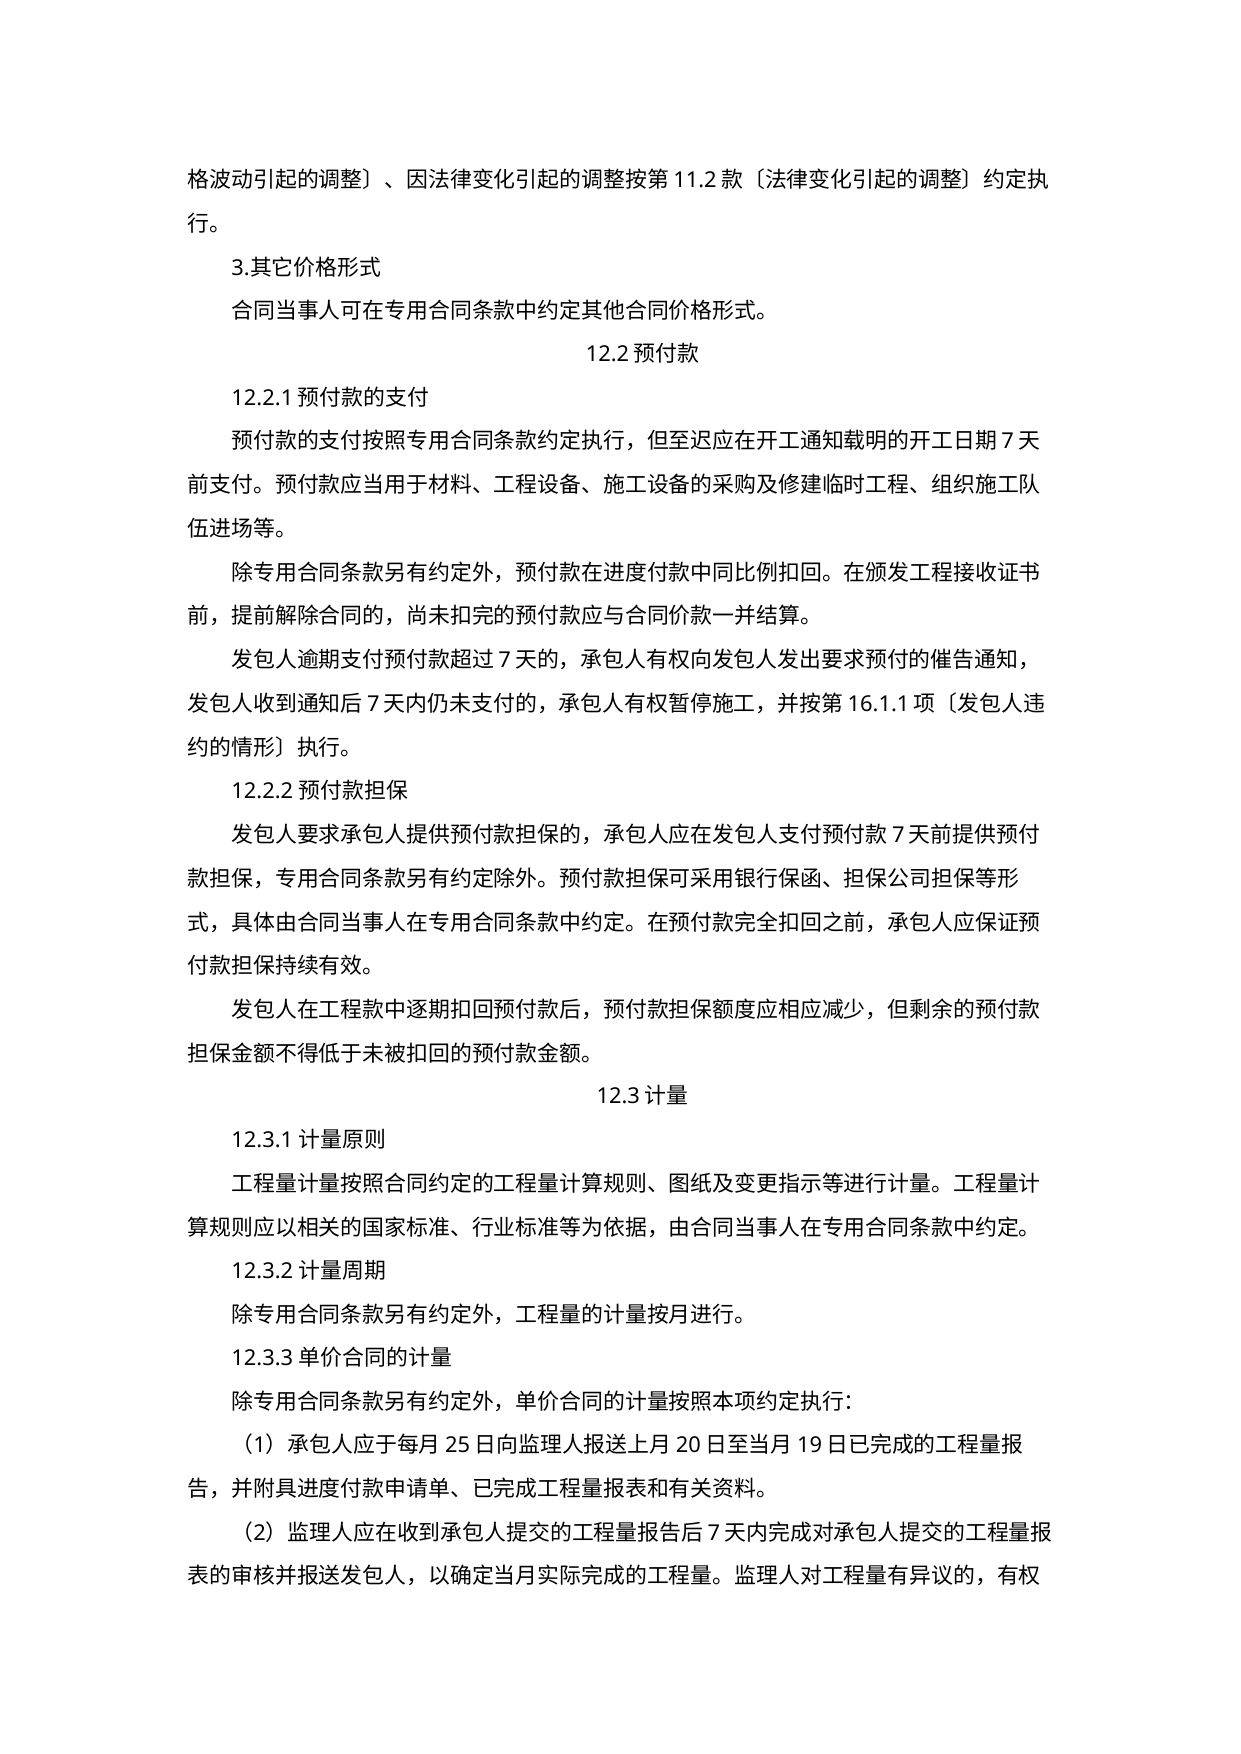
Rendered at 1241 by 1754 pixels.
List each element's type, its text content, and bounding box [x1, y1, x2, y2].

text 发包人要求承包人提供预付款担保的，承包人应在发包人支付预付款7天前提供预付款担保，专用合同条款另有约定除外。预付款担保可采用银行保函、担保公司担保等形式，具体由合同当事人在专用合同条款中约定。在预付款完全扣回之前，承包人应保证预付款担保持续有效。 [187, 816, 1053, 980]
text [187, 1514, 1053, 1591]
text 工程量计量按照合同约定的工程量计算规则、图纸及变更指示等进行计量。工程量计算规则应以相关的国家标准、行业标准等为依据，由合同当事人在专用合同条款中约定。 [187, 1165, 1053, 1242]
subtitle 12.3计量 [188, 1079, 1053, 1111]
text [187, 162, 1053, 238]
text 12.2.1预付款的支付 [187, 379, 1053, 412]
text 除专用合同条款另有约定外，单价合同的计量按照本项约定执行： [187, 1383, 1053, 1416]
text 除专用合同条款另有约定外，预付款在进度付款中同比例扣回。在颁发工程接收证书前，提前解除合同的，尚未扣完的预付款应与合同价款一并结算。 [187, 554, 1053, 631]
text 除专用合同条款另有约定外，工程量的计量按月进行。 [187, 1296, 1053, 1329]
subtitle 12.2预付款 [188, 336, 1053, 369]
text 发包人逾期支付预付款超过7天的，承包人有权向发包人发出要求预付的催告通知，发包人收到通知后7天内仍未支付的，承包人有权暂停施工，并按第16.1.1项〔发包人违约的情形〕执行。 [187, 642, 1053, 762]
text 12.3.1 计量原则 [187, 1122, 1053, 1154]
text 12.3.3 单价合同的计量 [187, 1340, 1053, 1372]
text 3.其它价格形式 [187, 249, 1053, 282]
text 预付款的支付按照专用合同条款约定执行，但至迟应在开工通知载明的开工日期7天前支付。预付款应当用于材料、工程设备、施工设备的采购及修建临时工程、组织施工队伍进场等。 [187, 423, 1053, 543]
text （1）承包人应于每月25日向监理人报送上月20日至当月19日已完成的工程量报告，并附具进度付款申请单、已完成工程量报表和有关资料。 [187, 1427, 1053, 1503]
text 12.3.2 计量周期 [187, 1253, 1053, 1285]
text 合同当事人可在专用合同条款中约定其他合同价格形式。 [187, 293, 1053, 325]
text 12.2.2 预付款担保 [187, 773, 1053, 805]
text 发包人在工程款中逐期扣回预付款后，预付款担保额度应相应减少，但剩余的预付款担保金额不得低于未被扣回的预付款金额。 [187, 991, 1053, 1068]
